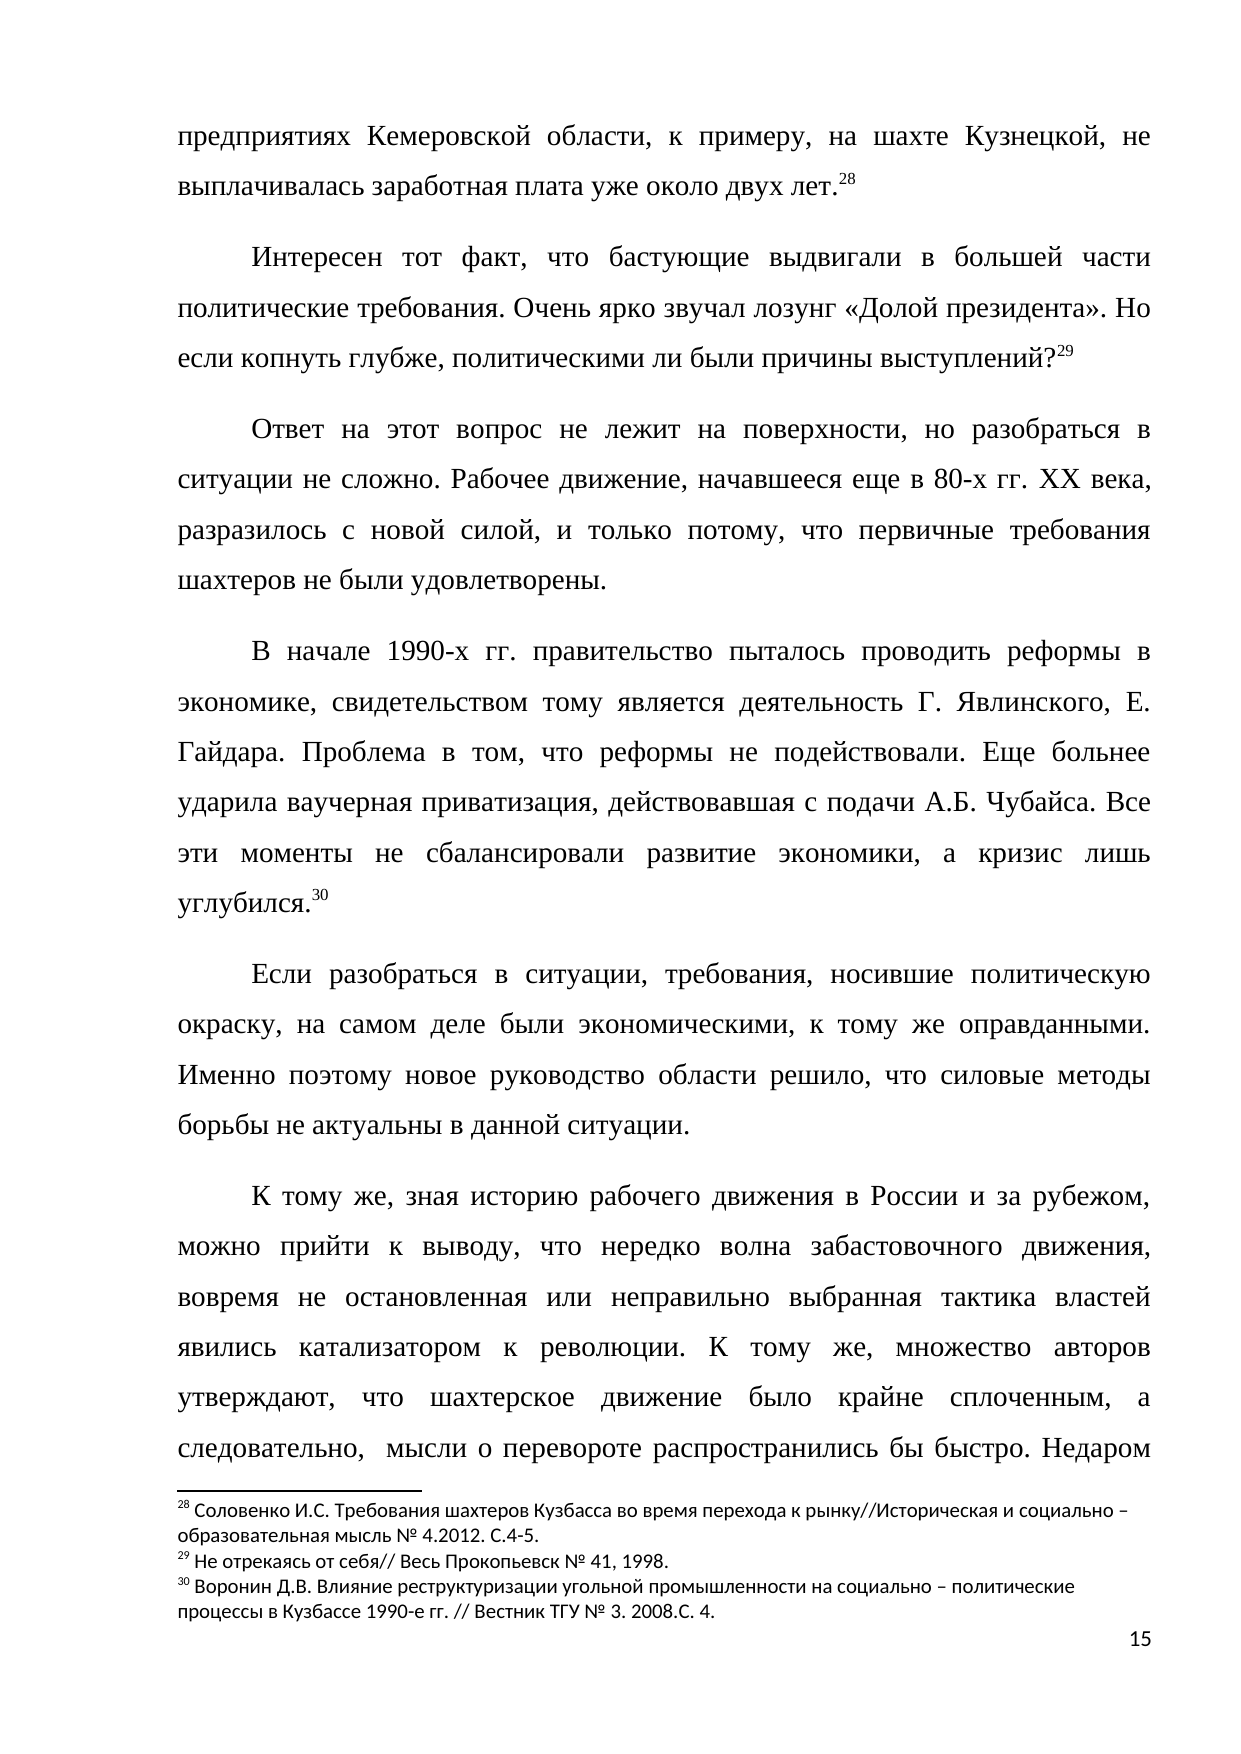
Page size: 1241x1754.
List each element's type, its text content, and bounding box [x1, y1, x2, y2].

text В начале 1990-х гг. правительство пыталось проводить реформы в экономике, свидетельством тому является деятельность Г. Явлинского, Е. Гайдара. Проблема в том, что реформы не подействовали. Еще больнее ударила ваучерная приватизация, действовавшая с подачи А.Б. Чубайса. Все эти моменты не сбалансировали развитие экономики, а кризис лишь углубился. [177, 633, 1152, 918]
text Интересен тот факт, что бастующие выдвигали в большей части политические требования. Очень ярко звучал лозунг «Долой президента». Но если копнуть глубже, политическими ли были причины выступлений? [177, 239, 1152, 374]
text Если разобраться в ситуации, требования, носившие политическую окраску, на самом деле были экономическими, к тому же оправданными. Именно поэтому новое руководство области решило, что силовые методы борьбы не актуальны в данной ситуации. [177, 956, 1152, 1141]
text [177, 118, 1152, 202]
text Ответ на этот вопрос не лежит на поверхности, но разобраться в ситуации не сложно. Рабочее движение, начавшееся еще в 80-х гг. XX века, разразилось с новой силой, и только потому, что первичные требования шахтеров не были удовлетворены. [177, 411, 1152, 596]
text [177, 1178, 1152, 1463]
